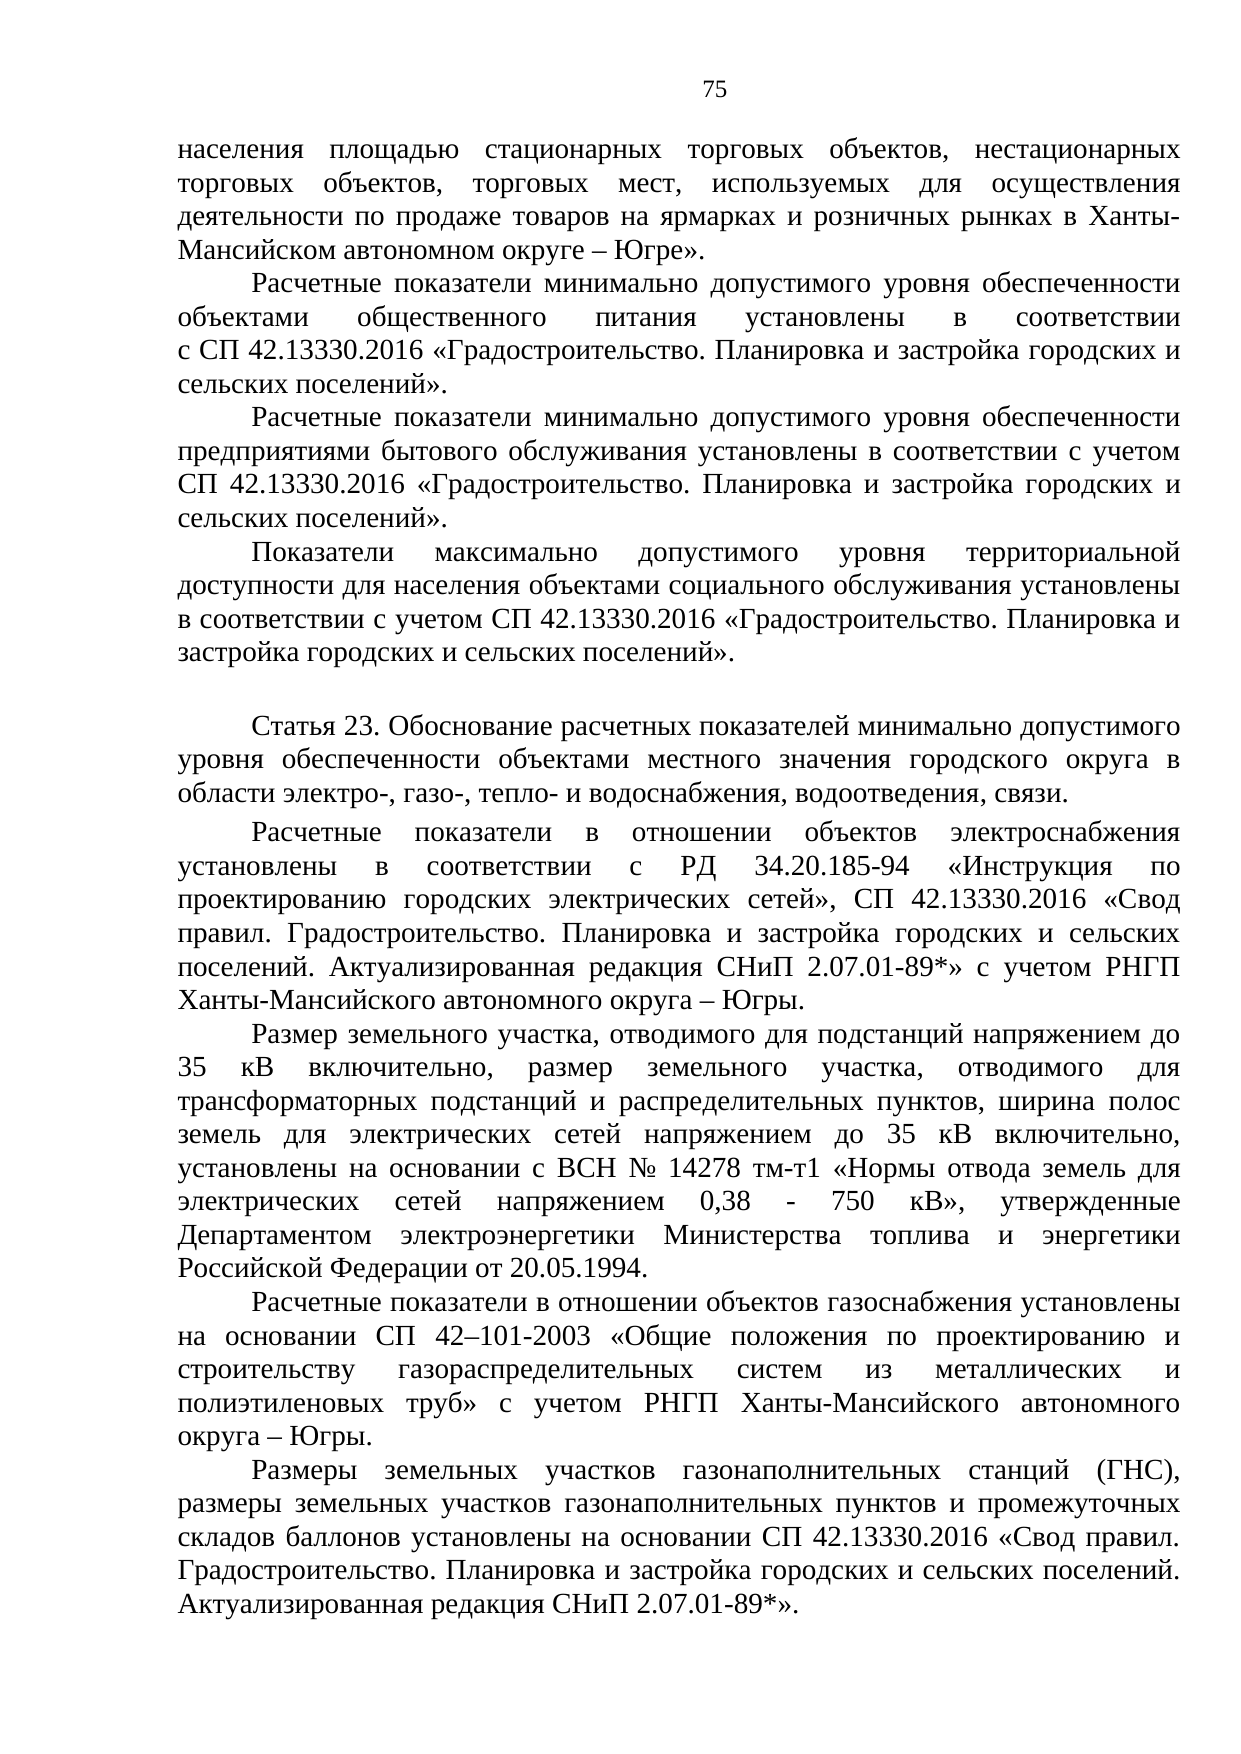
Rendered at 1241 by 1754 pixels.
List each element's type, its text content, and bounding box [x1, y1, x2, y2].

list Показатели максимально допустимого уровня территориальной доступности для населения объектами социального обслуживания установлены в соответствии с учетом СП 42.13330.2016 «Градостроительство. Планировка и застройка городских и сельских поселений». [177, 534, 1181, 668]
text Расчетные показатели в отношении объектов газоснабжения установлены на основании СП 42–101-2003 «Общие положения по проектированию и строительству газораспределительных систем из металлических и полиэтиленовых труб» с учетом РНГП Ханты-Мансийского автономного округа – Югры. [177, 1284, 1181, 1452]
text Размеры земельных участков газонаполнительных станций (ГНС), размеры земельных участков газонаполнительных пунктов и промежуточных складов баллонов установлены на основании СП 42.13330.2016 «Свод правил. Градостроительство. Планировка и застройка городских и сельских поселений. Актуализированная редакция СНиП 2.07.01-89*». [177, 1452, 1181, 1619]
text Расчетные показатели в отношении объектов электроснабжения установлены в соответствии с РД 34.20.185-94 «Инструкция по проектированию городских электрических сетей», СП 42.13330.2016 «Свод правил. Градостроительство. Планировка и застройка городских и сельских поселений. Актуализированная редакция СНиП 2.07.01-89*» с учетом РНГП Ханты-Мансийского автономного округа – Югры. [177, 814, 1181, 1016]
list Расчетные показатели минимально допустимого уровня обеспеченности предприятиями бытового обслуживания установлены в соответствии с учетом СП 42.13330.2016 «Градостроительство. Планировка и застройка городских и сельских поселений». [177, 399, 1181, 534]
subtitle Статья 23. Обоснование расчетных показателей минимально допустимого уровня обеспеченности объектами местного значения городского округа в области электро-, газо-, тепло- и водоснабжения, водоотведения, связи. [177, 708, 1181, 808]
list Расчетные показатели минимально допустимого уровня обеспеченности объектами общественного питания установлены в соответствии с СП 42.13330.2016 «Градостроительство. Планировка и застройка городских и сельских поселений». [177, 265, 1181, 399]
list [177, 131, 1181, 265]
text Размер земельного участка, отводимого для подстанций напряжением до 35 кВ включительно, размер земельного участка, отводимого для трансформаторных подстанций и распределительных пунктов, ширина полос земель для электрических сетей напряжением до 35 кВ включительно, установлены на основании с ВСН № 14278 тм-т1 «Нормы отвода земель для электрических сетей напряжением 0,38 - 750 кВ», утвержденные Департаментом электроэнергетики Министерства топлива и энергетики Российской Федерации от 20.05.1994. [177, 1016, 1181, 1284]
